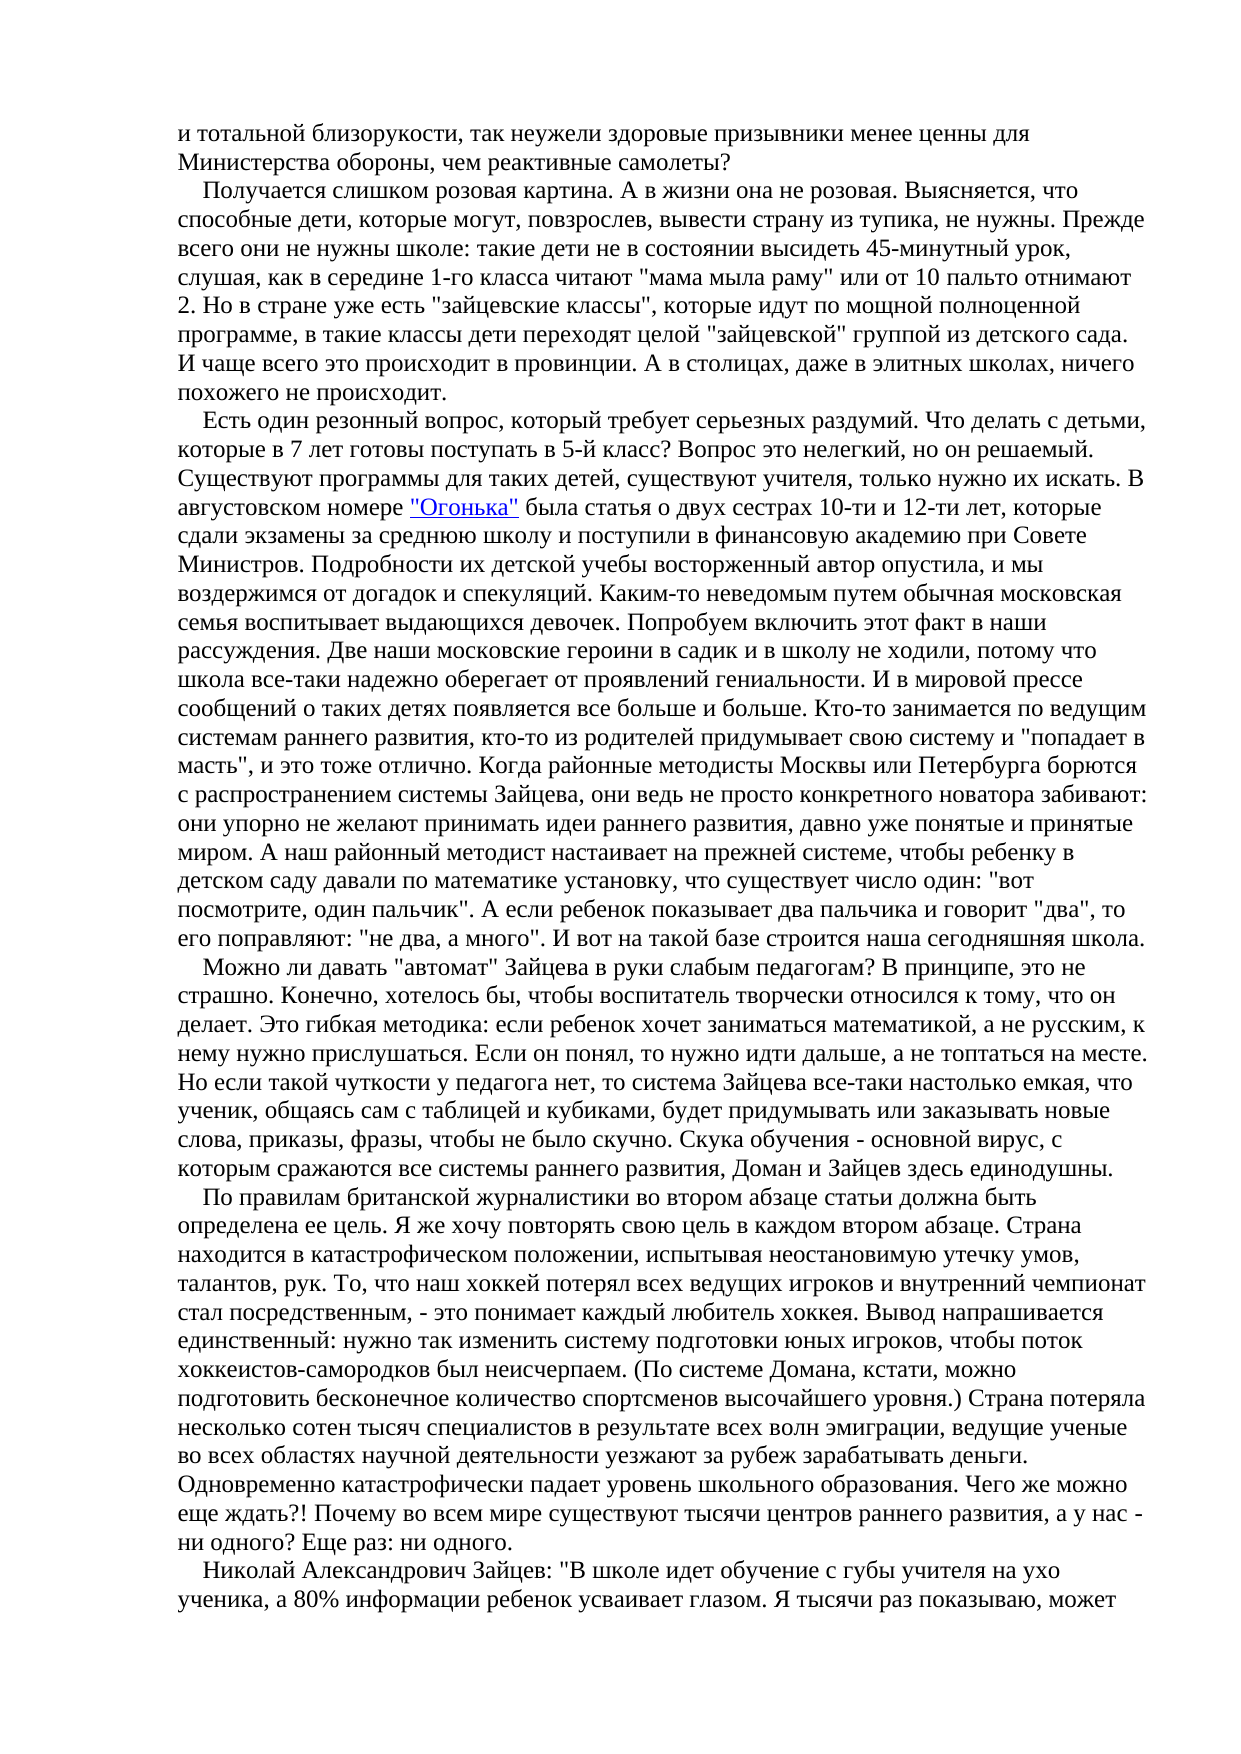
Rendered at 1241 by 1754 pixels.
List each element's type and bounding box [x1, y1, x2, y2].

text [177, 118, 1152, 1613]
